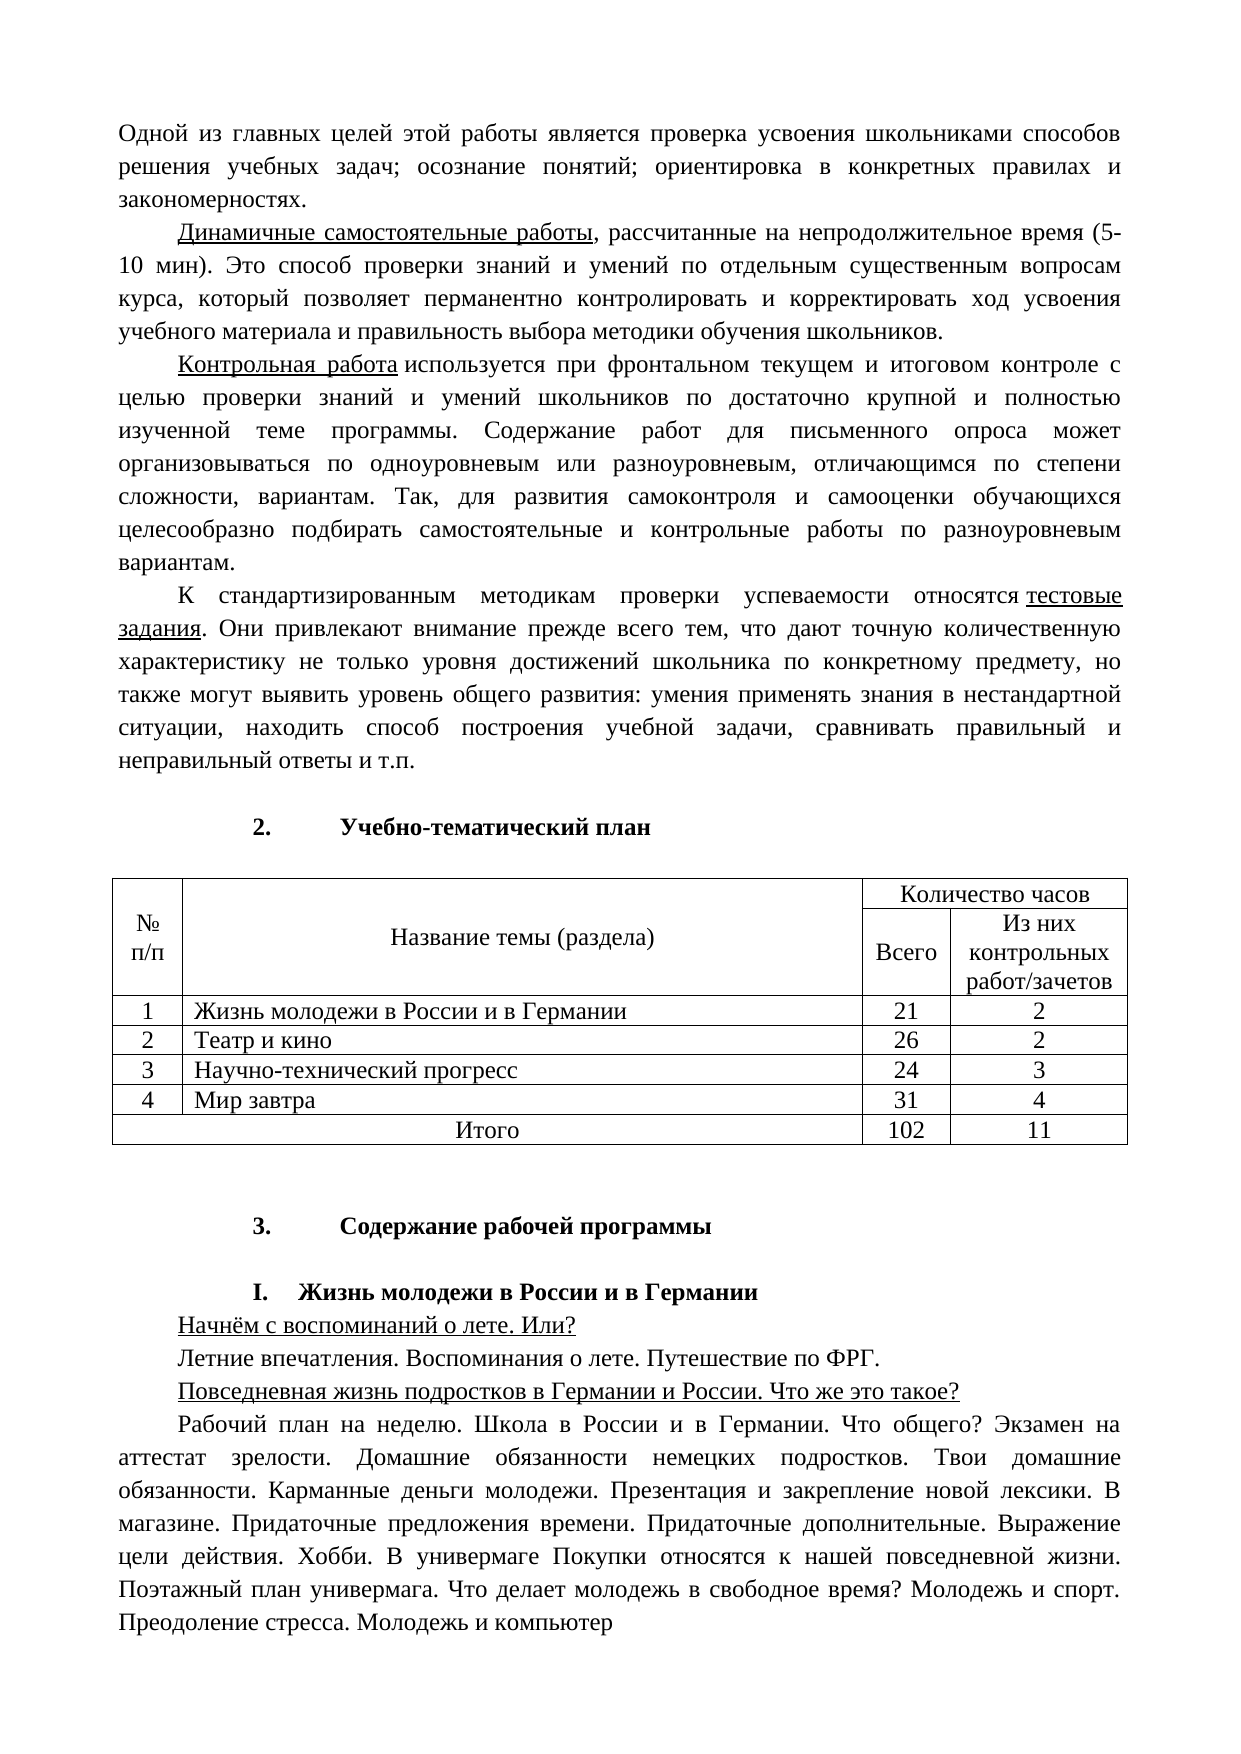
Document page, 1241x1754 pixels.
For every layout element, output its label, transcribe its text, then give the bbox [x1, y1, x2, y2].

text Контрольная работа используется при фронтальном текущем и итоговом контроле с целью проверки знаний и умений школьников по достаточно крупной и полностью изученной теме программы. Содержание работ для письменного опроса может организовываться по одноуровневым или разноуровневым, отличающимся по степени сложности, вариантам. Так, для развития самоконтроля и самооценки обучающихся целесообразно подбирать самостоятельные и контрольные работы по разноуровневым вариантам. [118, 349, 1122, 576]
table_cell Театр и кино [183, 1026, 862, 1054]
list Учебно-тематический план [193, 812, 1122, 840]
table_cell 4 [113, 1085, 182, 1114]
table_cell Из них контрольных работ/зачетов [951, 909, 1127, 995]
text Динамичные самостоятельные работы, рассчитанные на непродолжительное время (5-10 мин). Это способ проверки знаний и умений по отдельным существенным вопросам курса, который позволяет перманентно контролировать и корректировать ход усвоения учебного материала и правильность выбора методики обучения школьников. [118, 217, 1122, 345]
table_cell Итого [113, 1115, 862, 1144]
table_cell 2 [951, 996, 1127, 1024]
table_cell 2 [951, 1026, 1127, 1054]
table_cell 21 [863, 996, 950, 1024]
table_cell 4 [951, 1085, 1127, 1114]
table_cell Научно-технический прогресс [183, 1055, 862, 1084]
table_cell 26 [863, 1026, 950, 1054]
table_cell 102 [863, 1115, 950, 1144]
text Летние впечатления. Воспоминания о лете. Путешествие по ФРГ. [118, 1343, 1122, 1372]
table_cell 11 [951, 1115, 1127, 1144]
table_header Название темы (раздела) [183, 879, 862, 995]
table_cell Жизнь молодежи в России и в Германии [183, 996, 862, 1024]
table_cell 1 [113, 996, 182, 1024]
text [118, 118, 1122, 213]
table_cell 3 [951, 1055, 1127, 1084]
table_cell 3 [113, 1055, 182, 1084]
table_cell 24 [863, 1055, 950, 1084]
table_header Количество часов [863, 879, 1127, 907]
table_cell Всего [863, 909, 950, 995]
text Рабочий план на неделю. Школа в России и в Германии. Что общего? Экзамен на аттестат зрелости. Домашние обязанности немецких подростков. Твои домашние обязанности. Карманные деньги молодежи. Презентация и закрепление новой лексики. В магазине. Придаточные предложения времени. Придаточные дополнительные. Выражение цели действия. Хобби. В универмаге Покупки относятся к нашей повседневной жизни. Поэтажный план универмага. Что делает молодежь в свободное время? Молодежь и спорт. Преодоление стресса. Молодежь и компьютер [118, 1409, 1122, 1636]
list Содержание рабочей программы [193, 1211, 1122, 1239]
list Жизнь молодежи в России и в Германии [193, 1277, 1122, 1306]
table_cell 31 [863, 1085, 950, 1114]
text Повседневная жизнь подростков в Германии и России. Что же это такое? [118, 1376, 1122, 1404]
text Начнём с воспоминаний о лете. Или? [118, 1310, 1122, 1338]
text К стандартизированным методикам проверки успеваемости относятся тестовые задания. Они привлекают внимание прежде всего тем, что дают точную количественную характеристику не только уровня достижений школьника по конкретному предмету, но также могут выявить уровень общего развития: умения применять знания в нестандартной ситуации, находить способ построения учебной задачи, сравнивать правильный и неправильный ответы и т.п. [118, 580, 1122, 774]
table_header № п/п [113, 879, 182, 995]
table_cell Мир завтра [183, 1085, 862, 1114]
table_cell 2 [113, 1026, 182, 1054]
